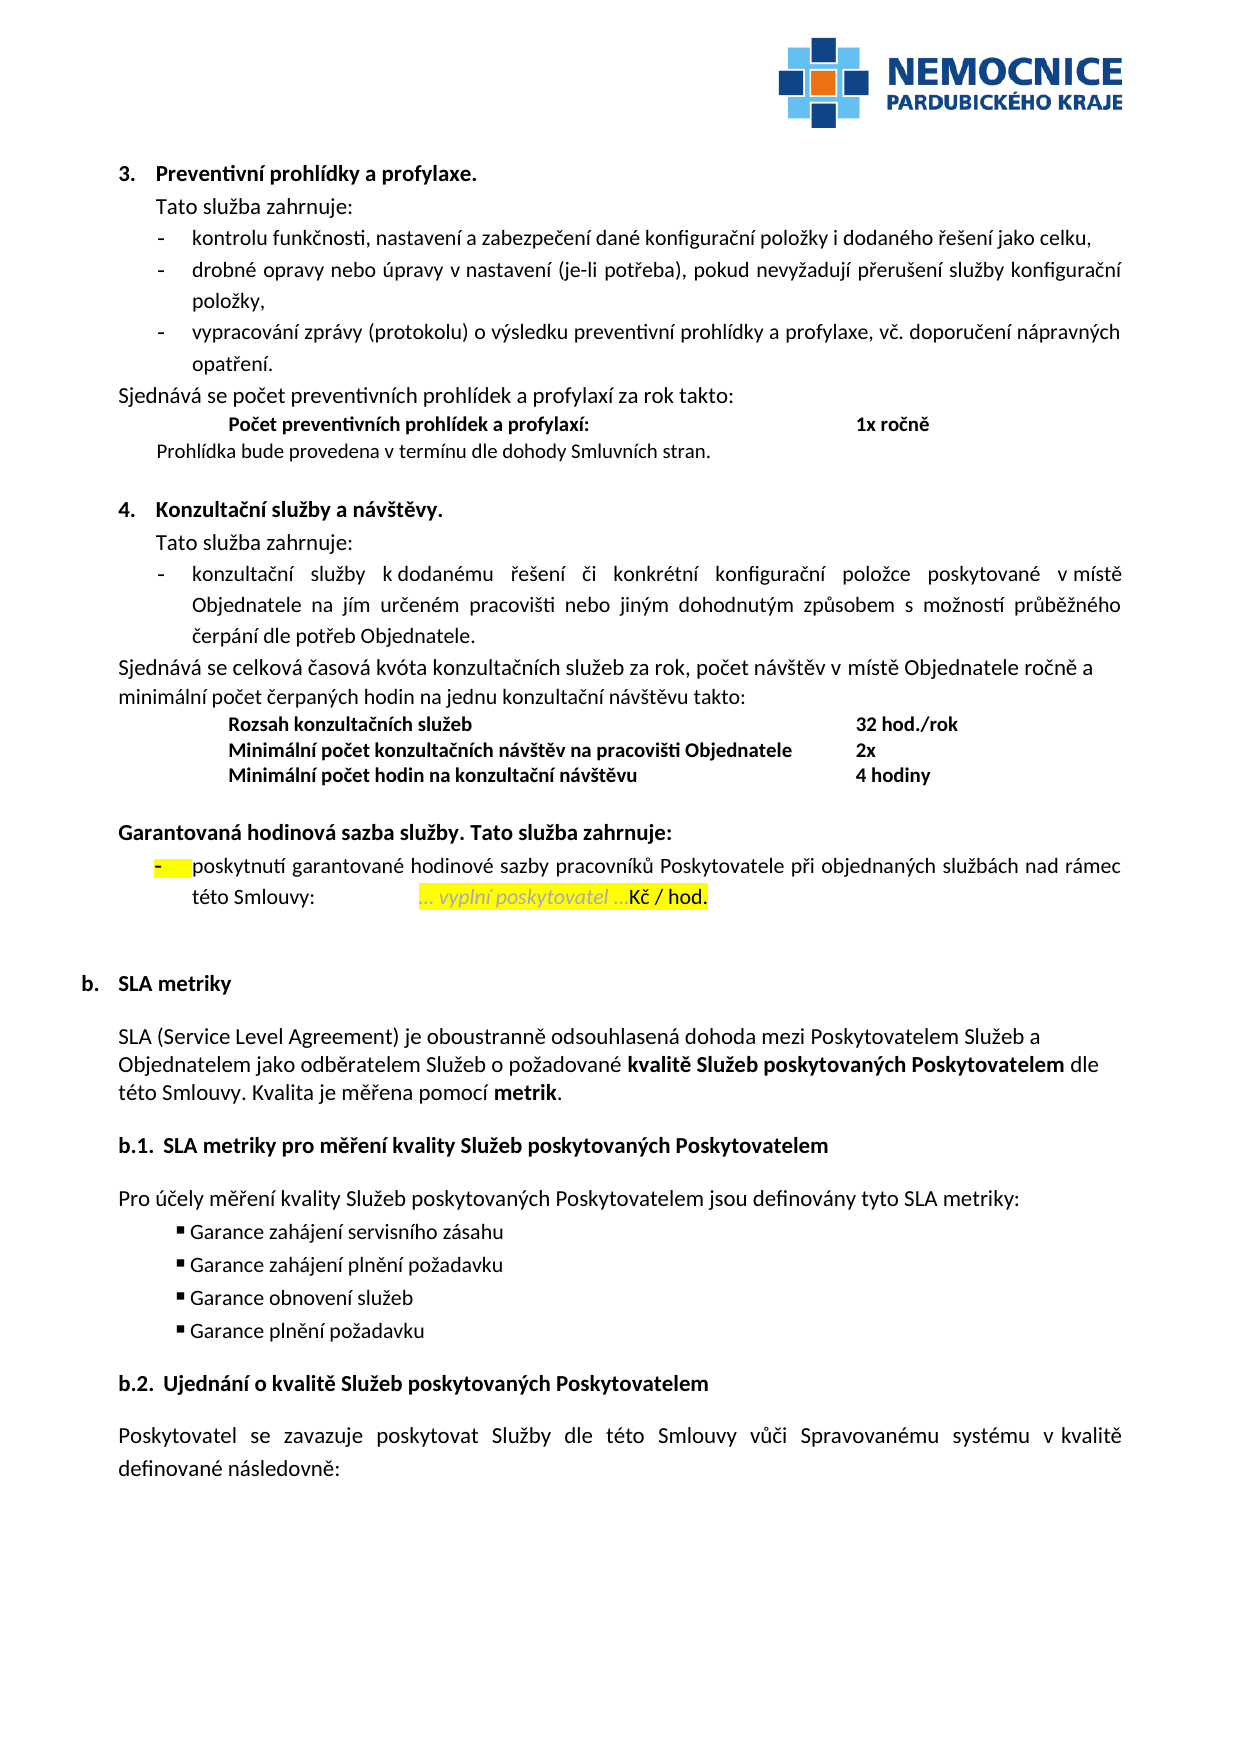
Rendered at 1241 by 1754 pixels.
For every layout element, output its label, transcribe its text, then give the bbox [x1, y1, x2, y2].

text Garantovaná hodinová sazba služby. Tato služba zahrnuje: [118, 818, 1122, 846]
list Tato služba zahrnuje: [156, 528, 1122, 556]
text Počet preventivních prohlídek a profylaxí: 1x ročně [154, 411, 1122, 436]
list kontrolu funkčnosti, nastavení a zabezpečení dané konfigurační položky i dodaného řešení jako celku, [154, 224, 1122, 252]
list drobné opravy nebo úpravy v nastavení (je-li potřeba), pokud nevyžadují přerušení služby konfigurační položky, [154, 256, 1122, 314]
text Rozsah konzultačních služeb 32 hod./rok [228, 712, 1122, 737]
list Garance zahájení servisního zásahu [174, 1218, 1122, 1245]
list SLA metriky [81, 969, 1122, 997]
text Minimální počet hodin na konzultační návštěvu 4 hodiny [228, 762, 1122, 788]
list SLA metriky pro měření kvality Služeb poskytovaných Poskytovatelem [118, 1131, 1122, 1159]
list konzultační služby k dodanému řešení či konkrétní konfigurační položce poskytované v místě Objednatele na jím určeném pracovišti nebo jiným dohodnutým způsobem s možností průběžného čerpání dle potřeb Objednatele. [154, 560, 1122, 649]
picture [777, 36, 1123, 129]
list Preventivní prohlídky a profylaxe. [118, 159, 1122, 188]
list vypracování zprávy (protokolu) o výsledku preventivní prohlídky a profylaxe, vč. doporučení nápravných opatření. [154, 318, 1122, 377]
text Sjednává se celková časová kvóta konzultačních služeb za rok, počet návštěv v místě Objednatele ročně a minimální počet čerpaných hodin na jednu konzultační návštěvu takto: [118, 653, 1122, 709]
list poskytnutí garantované hodinové sazby pracovníků Poskytovatele při objednaných službách nad rámec této Smlouvy: … vyplní poskytovatel …Kč / hod. [154, 852, 1122, 910]
text Minimální počet konzultačních návštěv na pracovišti Objednatele 2x [228, 737, 1122, 762]
text Pro účely měření kvality Služeb poskytovaných Poskytovatelem jsou definovány tyto SLA metriky: [118, 1184, 1122, 1212]
list Konzultační služby a návštěvy. [118, 495, 1122, 523]
text Sjednává se počet preventivních prohlídek a profylaxí za rok takto: [118, 381, 1122, 409]
list Garance plnění požadavku [174, 1317, 1122, 1344]
text SLA (Service Level Agreement) je oboustranně odsouhlasená dohoda mezi Poskytovatelem Služeb a Objednatelem jako odběratelem Služeb o požadované kvalitě Služeb poskytovaných Poskytovatelem dle této Smlouvy. Kvalita je měřena pomocí metrik. [118, 1022, 1122, 1106]
list Tato služba zahrnuje: [156, 192, 1122, 220]
list Garance obnovení služeb [174, 1284, 1122, 1311]
list Poskytovatel se zavazuje poskytovat Služby dle této Smlouvy vůči Spravovanému systému v kvalitě definované následovně: [118, 1422, 1122, 1482]
list Garance zahájení plnění požadavku [174, 1251, 1122, 1278]
text Prohlídka bude provedena v termínu dle dohody Smluvních stran. [118, 438, 1122, 464]
list Ujednání o kvalitě Služeb poskytovaných Poskytovatelem [118, 1369, 1122, 1397]
